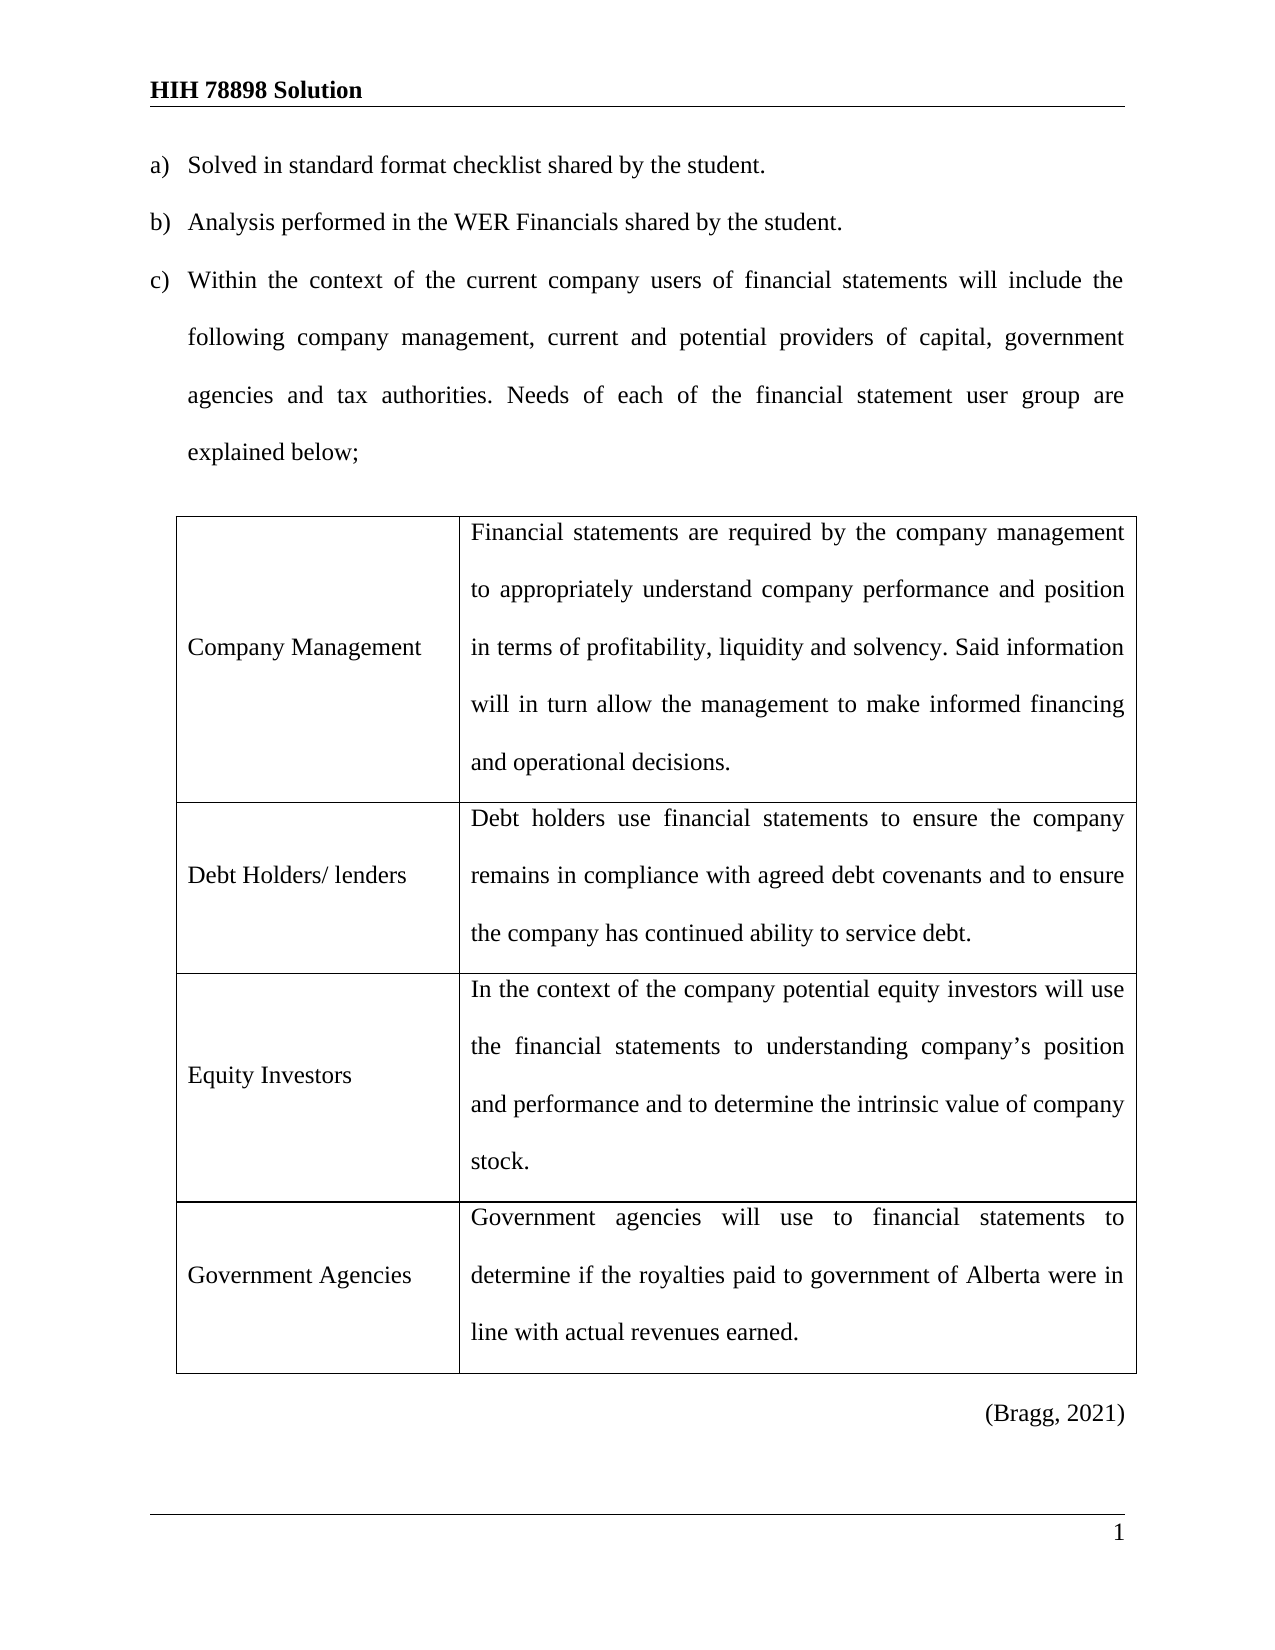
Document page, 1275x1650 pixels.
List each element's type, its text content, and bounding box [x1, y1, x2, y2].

table_cell Debt holders use financial statements to ensure the company remains in compliance with agreed debt covenants and to ensure the company has continued ability to service debt. [460, 803, 1136, 973]
table_cell Government agencies will use to financial statements to determine if the royalties paid to government of Alberta were in line with actual revenues earned. [460, 1203, 1136, 1372]
list Solved in standard format checklist shared by the student. [150, 150, 1125, 179]
list (Bragg, 2021) [187, 1398, 1125, 1427]
table_header Company Management [177, 517, 459, 802]
list Analysis performed in the WER Financials shared by the student. [150, 207, 1125, 236]
table_cell Debt Holders/ lenders [177, 803, 459, 973]
table_header Financial statements are required by the company management to appropriately understand company performance and position in terms of profitability, liquidity and solvency. Said information will in turn allow the management to make informed financing and operational decisions. [460, 517, 1136, 802]
table_cell Equity Investors [177, 974, 459, 1201]
list Within the context of the current company users of financial statements will include the following company management, current and potential providers of capital, government agencies and tax authorities. Needs of each of the financial statement user group are explained below; [150, 265, 1125, 466]
table_cell In the context of the company potential equity investors will use the financial statements to understanding company’s position and performance and to determine the intrinsic value of company stock. [460, 974, 1136, 1201]
table_cell Government Agencies [177, 1203, 459, 1372]
